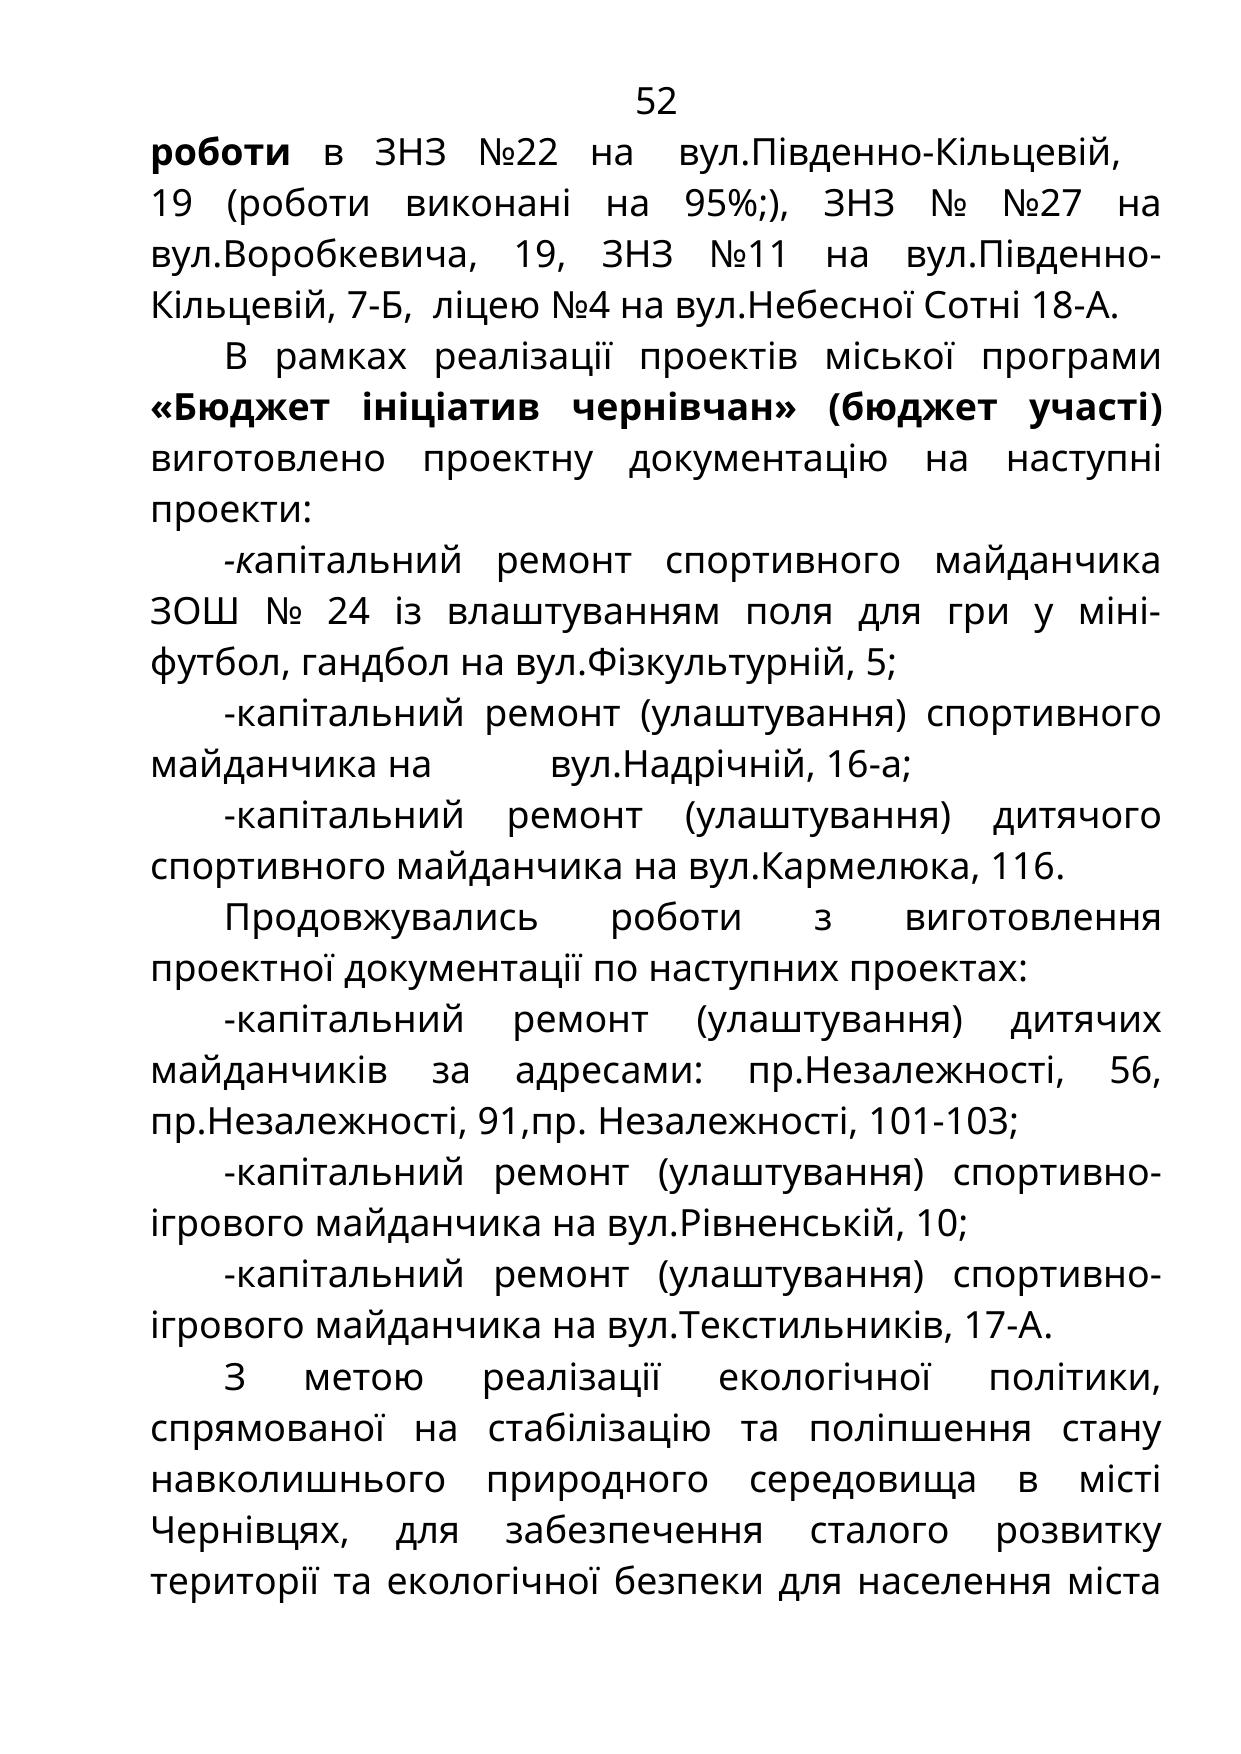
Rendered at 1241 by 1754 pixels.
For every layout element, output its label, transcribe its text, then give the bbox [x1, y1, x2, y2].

text -капітальний ремонт спортивного майданчика ЗОШ № 24 із влаштуванням поля для гри у міні-футбол, гандбол на вул.Фізкультурній, 5; [150, 533, 1162, 686]
text -капітальний ремонт (улаштування) дитячих майданчиків за адресами: пр.Незалежності, 56, пр.Незалежності, 91,пр. Незалежності, 101-103; [150, 993, 1162, 1146]
text Продовжувались роботи з виготовлення проектної документації по наступних проектах: [150, 891, 1162, 993]
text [150, 125, 1162, 329]
text -капітальний ремонт (улаштування) дитячого спортивного майданчика на вул.Кармелюка, 116. [150, 788, 1162, 891]
text -капітальний ремонт (улаштування) спортивно-ігрового майданчика на вул.Рівненській, 10; [150, 1146, 1162, 1248]
text -капітальний ремонт (улаштування) спортивно-ігрового майданчика на вул.Текстильників, 17-А. [150, 1248, 1162, 1350]
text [150, 1350, 1162, 1605]
text -капітальний ремонт (улаштування) спортивного майданчика на вул.Надрічній, 16-а; [150, 686, 1162, 788]
text В рамках реалізації проектів міської програми «Бюджет ініціатив чернівчан» (бюджет участі) виготовлено проектну документацію на наступні проекти: [150, 329, 1162, 533]
